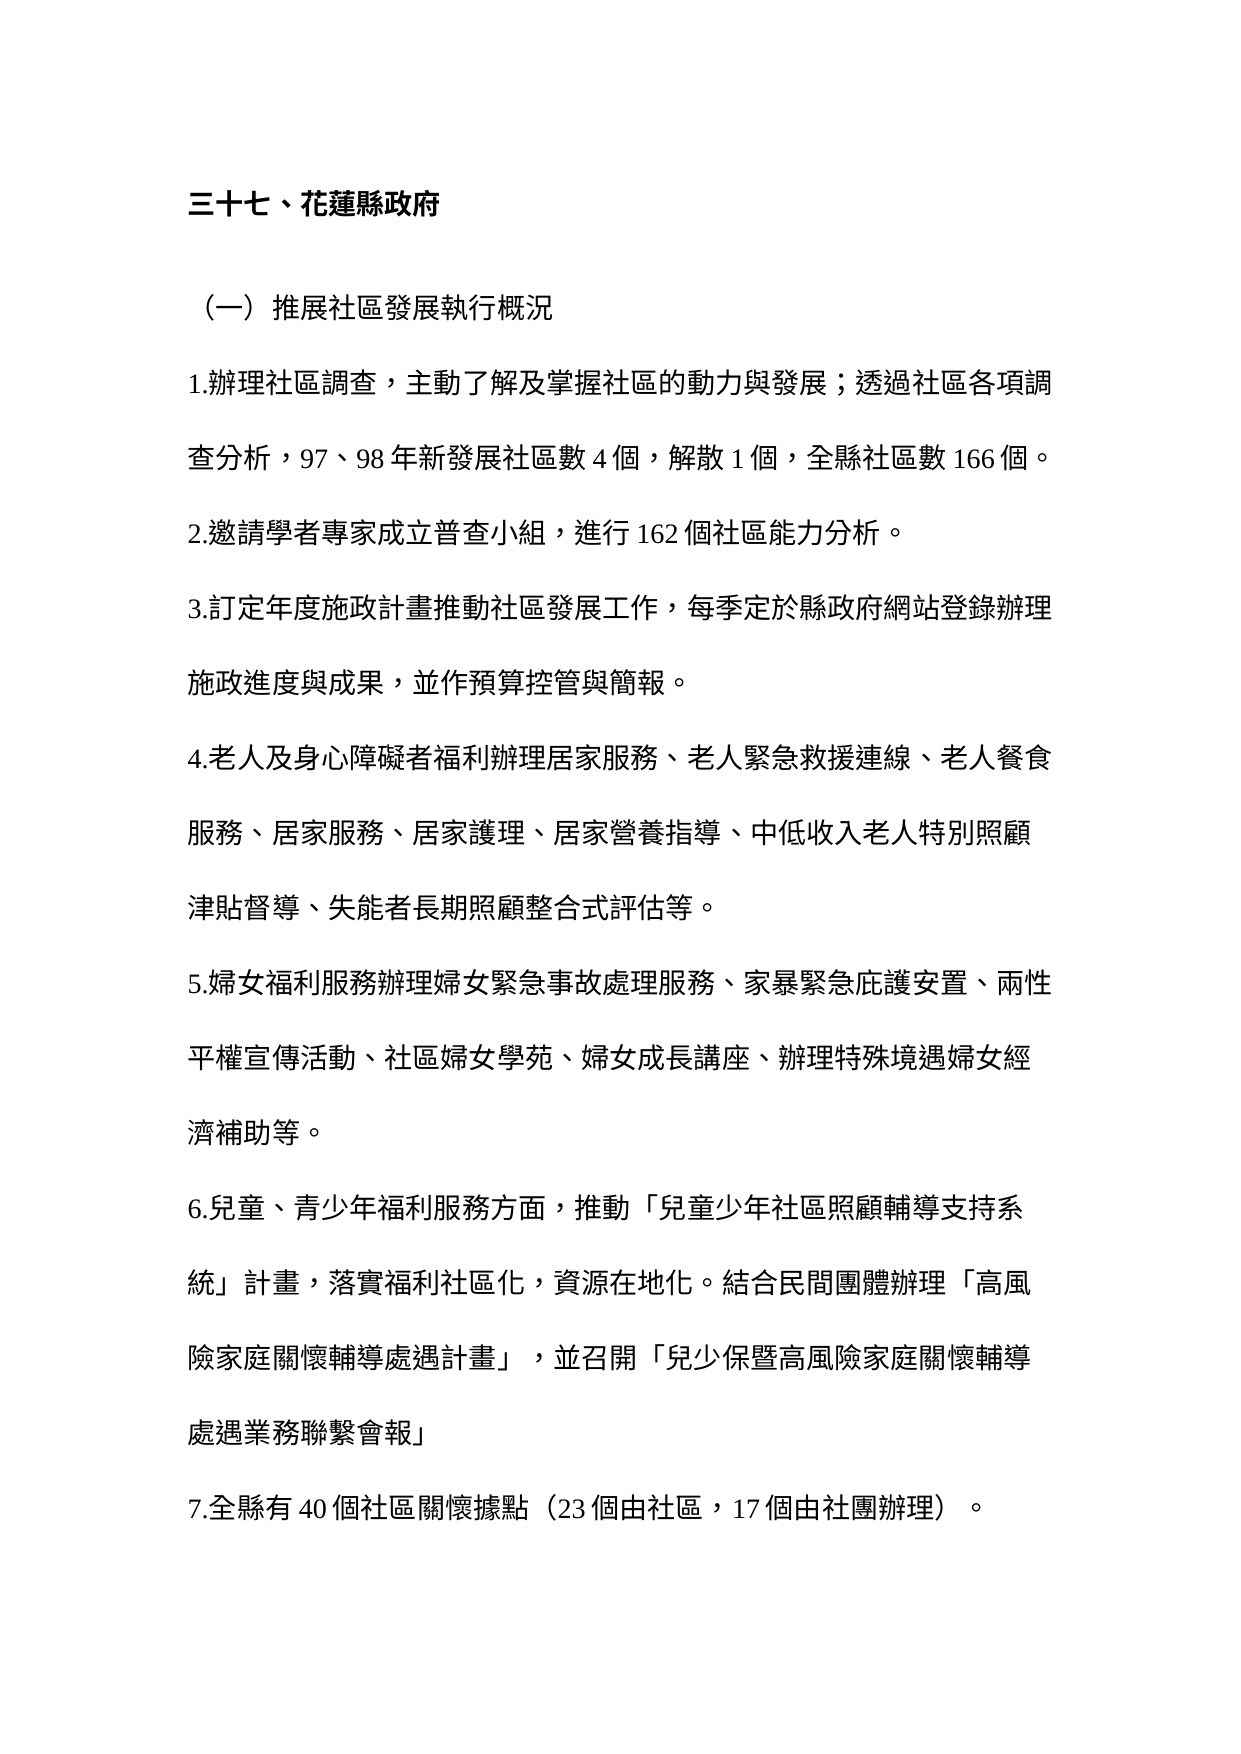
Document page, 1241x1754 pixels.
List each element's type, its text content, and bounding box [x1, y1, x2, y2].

text 三十七、花蓮縣政府 [187, 164, 1053, 239]
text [187, 269, 1053, 1544]
